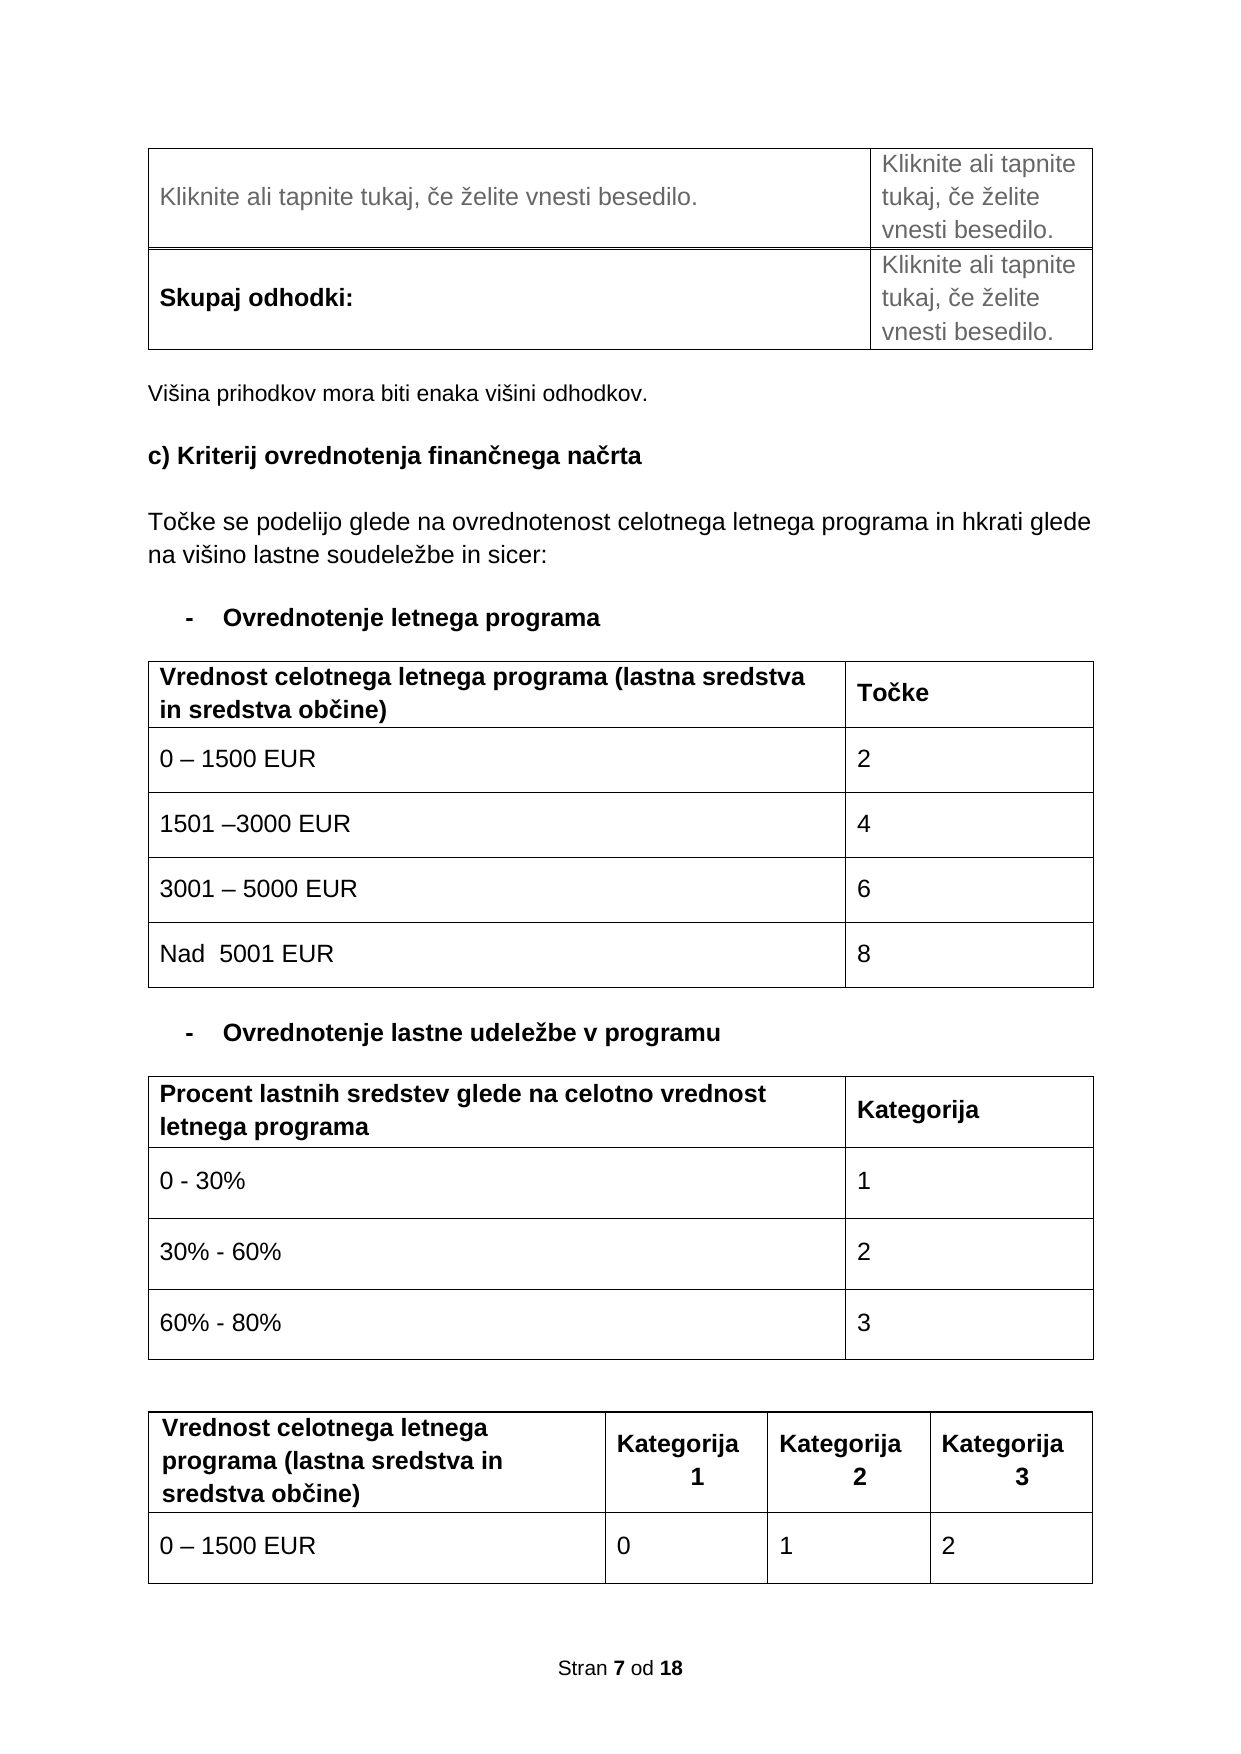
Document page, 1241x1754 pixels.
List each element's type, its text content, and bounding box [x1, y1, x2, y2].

table_cell 2 [846, 1219, 1093, 1288]
table_cell 0 – 1500 EUR [149, 1513, 605, 1583]
table_header Kategorija 2 [768, 1413, 930, 1512]
table_header Kategorija 3 [931, 1413, 1092, 1512]
list Ovrednotenje letnega programa [185, 603, 1093, 632]
table_cell 6 [846, 858, 1093, 922]
table_cell 3001 – 5000 EUR [149, 858, 845, 922]
table_cell 3 [846, 1290, 1093, 1359]
table_cell 0 – 1500 EUR [149, 728, 845, 792]
table_cell 0 - 30% [149, 1148, 845, 1218]
table_cell 1 [768, 1513, 930, 1583]
table_cell 1501 –3000 EUR [149, 793, 845, 857]
table_cell 60% - 80% [149, 1290, 845, 1359]
table_cell 2 [846, 728, 1093, 792]
table_cell 4 [846, 793, 1093, 857]
table_cell 0 [606, 1513, 767, 1583]
list Ovrednotenje lastne udeležbe v programu [185, 1018, 1093, 1047]
table_cell 1 [846, 1148, 1093, 1218]
table_cell 30% - 60% [149, 1219, 845, 1288]
text Točke se podelijo glede na ovrednotenost celotnega letnega programa in hkrati glede na višino lastne soudeležbe in sicer: [148, 507, 1093, 568]
text Višina prihodkov mora biti enaka višini odhodkov. [148, 380, 1093, 407]
table_header Procent lastnih sredstev glede na celotno vrednost letnega programa [149, 1077, 845, 1147]
table_header Kategorija [846, 1077, 1093, 1147]
text c) Kriterij ovrednotenja finančnega načrta [148, 441, 1093, 469]
table_header Vrednost celotnega letnega programa (lastna sredstva in sredstva občine) [149, 1413, 605, 1512]
table_header Vrednost celotnega letnega programa (lastna sredstva in sredstva občine) [149, 662, 845, 727]
table_header Kategorija 1 [606, 1413, 767, 1512]
table_cell 2 [931, 1513, 1092, 1583]
table_header Točke [846, 662, 1093, 727]
table_cell Skupaj odhodki: [149, 250, 870, 349]
table_cell 8 [846, 923, 1093, 987]
table_cell Nad 5001 EUR [149, 923, 845, 987]
